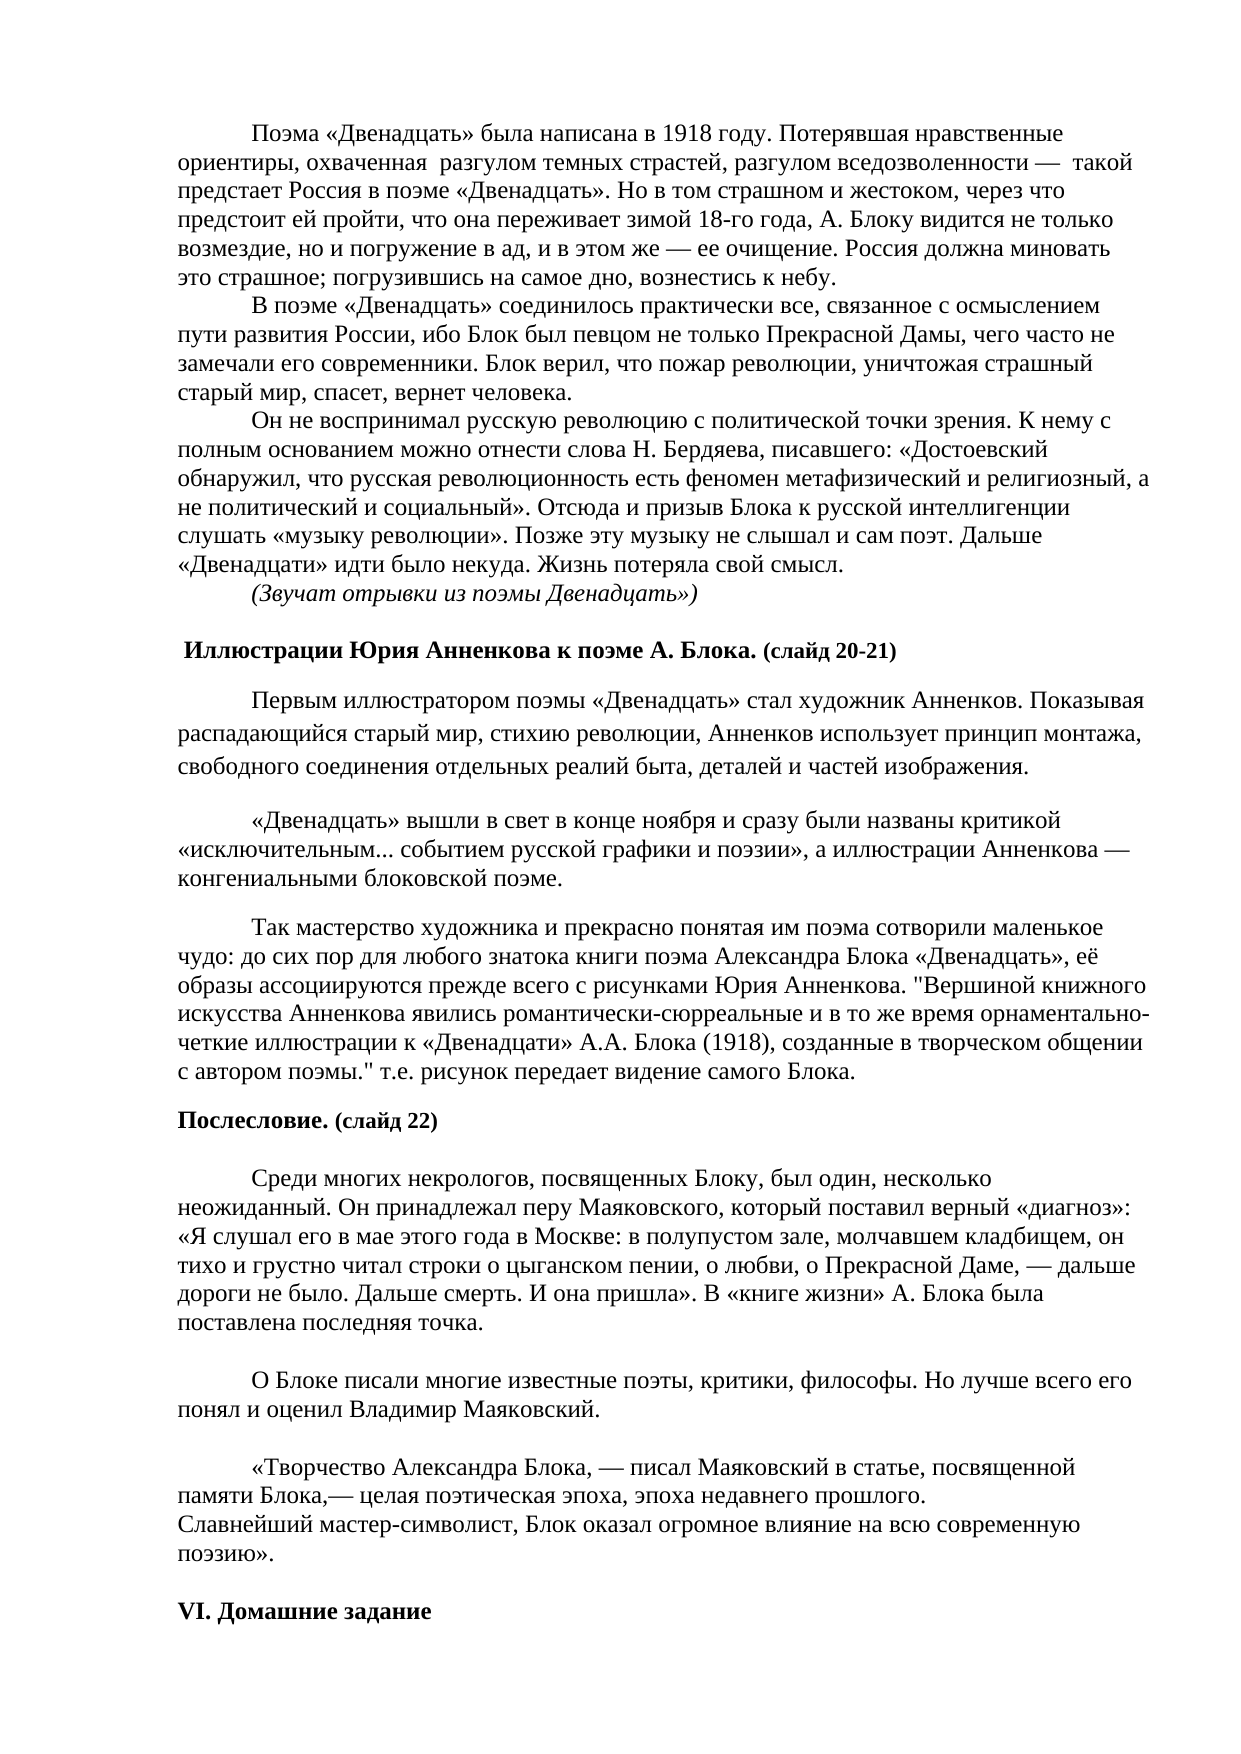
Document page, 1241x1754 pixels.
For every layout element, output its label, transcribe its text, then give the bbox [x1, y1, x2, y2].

text Послесловие. (слайд 22) [177, 1106, 1152, 1134]
text Он не воспринимал русскую революцию с политической точки зрения. К нему с полным основанием можно отнести слова Н. Бердяева, писавшего: «Достоевский обнаружил, что русская революционность есть феномен метафизический и религиозный, а не политический и социальный». Отсюда и призыв Блока к русской интеллигенции слушать «музыку революции». Позже эту музыку не слышал и сам поэт. Дальше «Двенадцати» идти было некуда. Жизнь потеряла свой смысл. [177, 406, 1152, 578]
text Первым иллюстратором поэмы «Двенадцать» стал художник Анненков. Показывая распадающийся старый мир, стихию революции, Анненков использует принцип монтажа, свободного соединения отдельных реалий быта, деталей и частей изображения. [177, 685, 1152, 780]
text Так мастерство художника и прекрасно понятая им поэма сотворили маленькое чудо: до сих пор для любого знатока книги поэма Александра Блока «Двенадцать», её образы ассоциируются прежде всего с рисунками Юрия Анненкова. "Вершиной книжного искусства Анненкова явились романтически-сюрреальные и в то же время орнаментально-четкие иллюстрации к «Двенадцати» А.А. Блока (1918), созданные в творческом общении с автором поэмы." т.е. рисунок передает видение самого Блока. [177, 912, 1152, 1085]
text В поэме «Двенадцать» соединилось практически все, связанное с осмыслением пути развития России, ибо Блок был певцом не только Прекрасной Дамы, чего часто не замечали его современники. Блок верил, что пожар революции, уничтожая страшный старый мир, спасет, вернет человека. [177, 291, 1152, 406]
text «Творчество Александра Блока, — писал Маяковский в статье, посвященной памяти Блока,— целая поэтическая эпоха, эпоха недавнего прошлого. Славнейший мастер-символист, Блок оказал огромное влияние на всю современную поэзию». [177, 1452, 1152, 1567]
text Среди многих некрологов, посвященных Блоку, был один, несколько неожиданный. Он принадлежал перу Маяковского, который поставил верный «диагноз»: «Я слушал его в мае этого года в Москве: в полупустом зале, молчавшем кладбищем, он тихо и грустно читал строки о цыганском пении, о любви, о Прекрасной Даме, — дальше дороги не было. Дальше смерть. И она пришла». В «книге жизни» А. Блока была поставлена последняя точка. [177, 1163, 1152, 1336]
text (Звучат отрывки из поэмы Двенадцать») [177, 578, 1152, 607]
text VI. Домашние задание [177, 1596, 1152, 1625]
text О Блоке писали многие известные поэты, критики, философы. Но лучше всего его понял и оценил Владимир Маяковский. [177, 1365, 1152, 1423]
text «Двенадцать» вышли в свет в конце ноября и сразу были названы критикой «исключительным... событием русской графики и поэзии», а иллюстрации Анненкова — конгениальными блоковской поэме. [177, 805, 1152, 891]
text Иллюстрации Юрия Анненкова к поэме А. Блока. (слайд 20-21) [177, 636, 1152, 664]
text Поэма «Двенадцать» была написана в 1918 году. Потерявшая нравственные ориентиры, охваченная разгулом темных страстей, разгулом вседозволенности — такой предстает Россия в поэме «Двенадцать». Но в том страшном и жестоком, через что предстоит ей пройти, что она переживает зимой 18-го года, А. Блоку видится не только возмездие, но и погружение в ад, и в этом же — ее очищение. Россия должна миновать это страшное; погрузившись на самое дно, вознестись к небу. [177, 118, 1152, 291]
